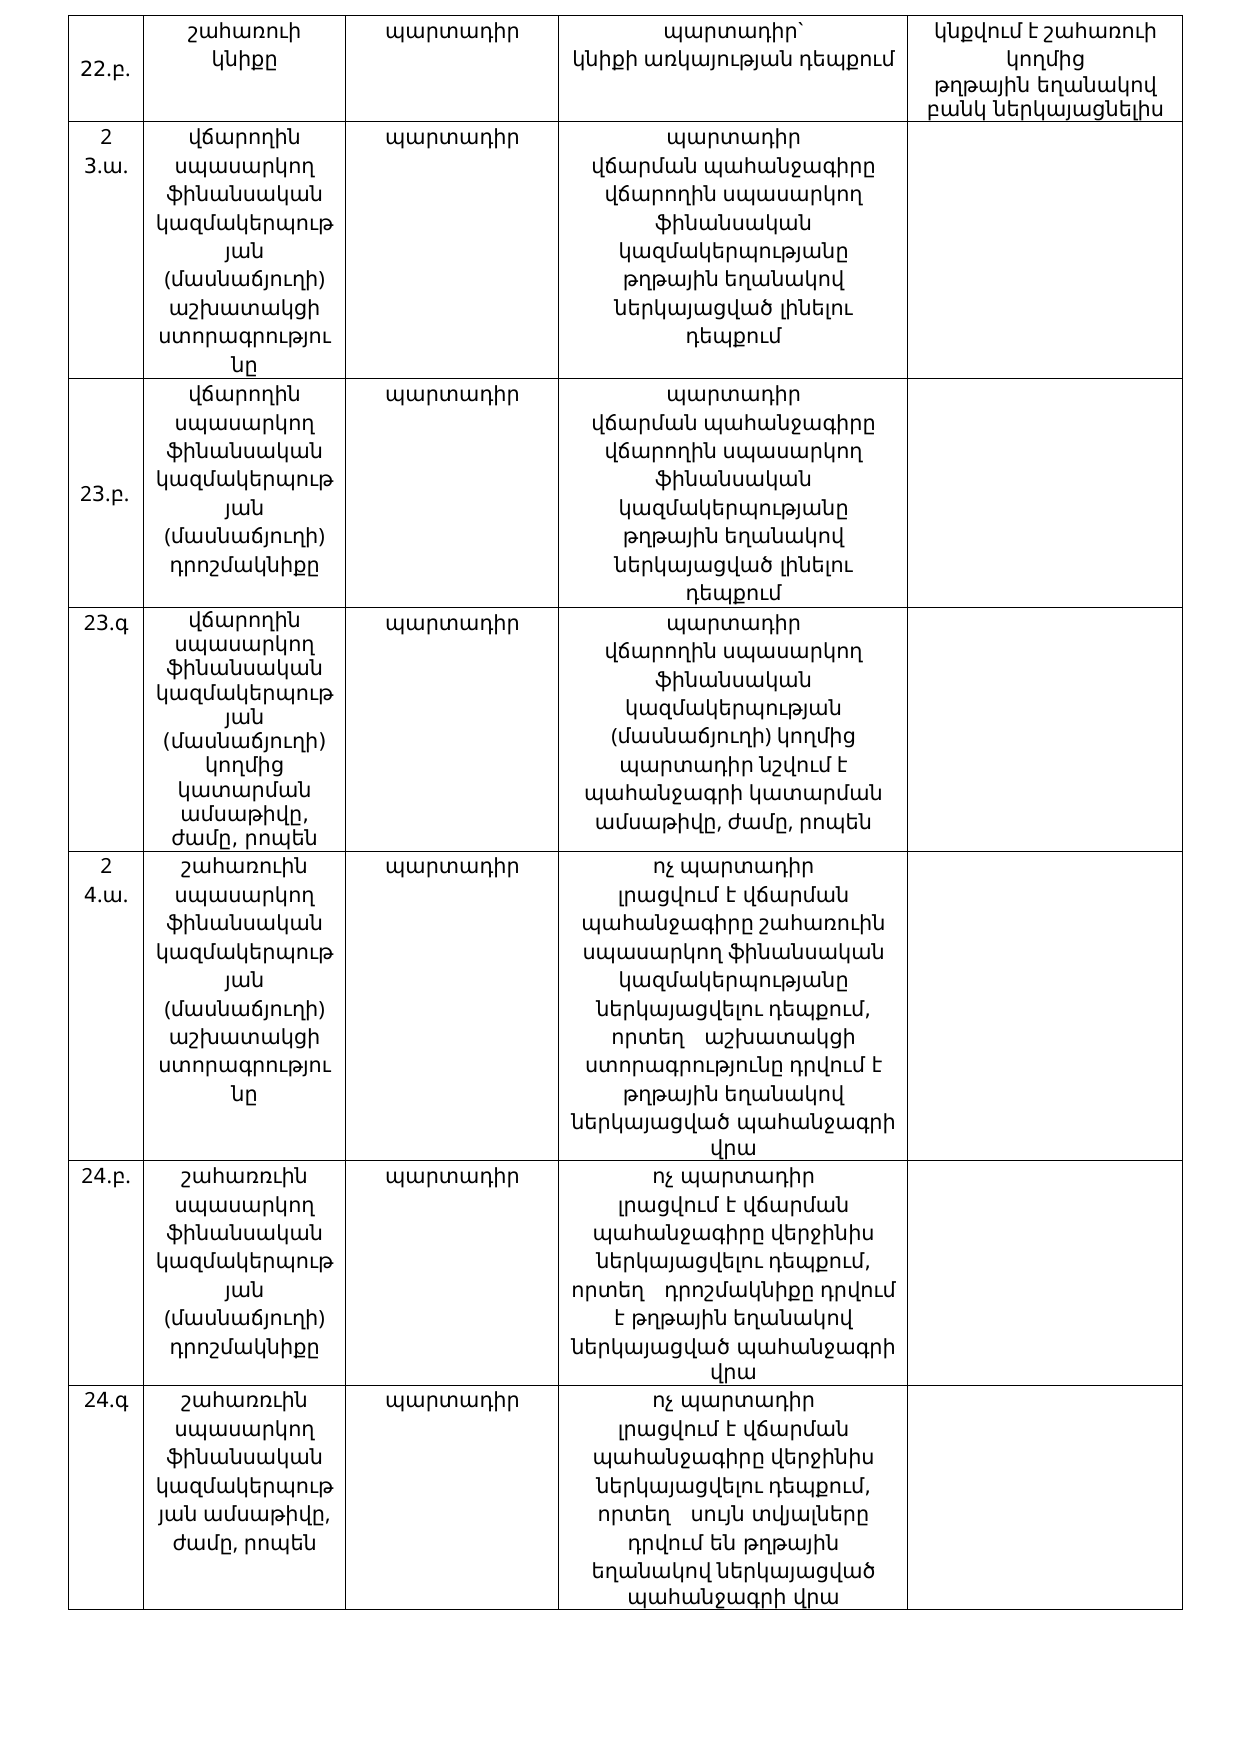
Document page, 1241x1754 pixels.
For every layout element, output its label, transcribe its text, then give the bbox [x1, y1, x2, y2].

table_cell պարտադիր [346, 379, 558, 607]
table_cell պարտադիր [346, 852, 558, 1160]
table_cell [908, 608, 1182, 851]
table_cell 23.գ [69, 608, 143, 851]
table_cell պարտադիր` կնիքի առկայության դեպքում [559, 16, 907, 121]
table_cell պարտադիր [346, 608, 558, 851]
table_cell պարտադիր [346, 1161, 558, 1384]
table_cell վճարողին սպասարկող ֆինանսական կազմակերպության (մասնաճյուղի) դրոշմակնիքը [144, 379, 345, 607]
table_cell շահառռւին սպասարկող ֆինանսական կազմակերպության ամսաթիվը, ժամը, րոպեն [144, 1386, 345, 1609]
table_cell կնքվում է շահառուի կողմից թղթային եղանակով բանկ ներկայացնելիս [908, 16, 1182, 121]
table_cell պարտադիր [346, 122, 558, 378]
table_cell շահառռւին սպասարկող ֆինանսական կազմակերպության (մասնաճյուղի) դրոշմակնիքը [144, 1161, 345, 1384]
table_cell 24.գ [69, 1386, 143, 1609]
table_cell ոչ պարտադիր լրացվում է վճարման պահանջագիրը շահառուին սպասարկող ֆինանսական կազմակերպությանը ներկայացվելու դեպքում, որտեղ աշխատակցի ստորագրությունը դրվում է թղթային եղանակով ներկայացված պահանջագրի վրա [559, 852, 907, 1160]
table_cell պարտադիր [346, 16, 558, 121]
table_cell 24.ա. [69, 852, 143, 1160]
table_cell պարտադիր վճարման պահանջագիրը վճարողին սպասարկող ֆինանսական կազմակերպությանը թղթային եղանակով ներկայացված լինելու դեպքում [559, 379, 907, 607]
table_cell պարտադիր վճարողին սպասարկող ֆինանսական կազմակերպության (մասնաճյուղի) կողմից պարտադիր նշվում է պահանջագրի կատարման ամսաթիվը, ժամը, րոպեն [559, 608, 907, 851]
table_cell 24.բ. [69, 1161, 143, 1384]
table_cell 23.ա. [69, 122, 143, 378]
table_cell պարտադիր [346, 1386, 558, 1609]
table_cell ոչ պարտադիր լրացվում է վճարման պահանջագիրը վերջինիս ներկայացվելու դեպքում, որտեղ դրոշմակնիքը դրվում է թղթային եղանակով ներկայացված պահանջագրի վրա [559, 1161, 907, 1384]
table_cell շահառուի կնիքը [144, 16, 345, 121]
table_cell շահառուին սպասարկող ֆինանսական կազմակերպության (մասնաճյուղի) աշխատակցի ստորագրությունը [144, 852, 345, 1160]
table_cell 23.բ. [69, 379, 143, 607]
table_cell վճարողին սպասարկող ֆինանսական կազմակերպության (մասնաճյուղի) կողմից կատարման ամսաթիվը, ժամը, րոպեն [144, 608, 345, 851]
table_cell [908, 852, 1182, 1160]
table_cell [908, 379, 1182, 607]
table_cell վճարողին սպասարկող ֆինանսական կազմակերպության (մասնաճյուղի) աշխատակցի ստորագրությունը [144, 122, 345, 378]
table_cell [908, 122, 1182, 378]
table_cell ոչ պարտադիր լրացվում է վճարման պահանջագիրը վերջինիս ներկայացվելու դեպքում, որտեղ սույն տվյալները դրվում են թղթային եղանակով ներկայացված պահանջագրի վրա [559, 1386, 907, 1609]
table_cell 22.բ. [69, 16, 143, 121]
table_cell [908, 1161, 1182, 1384]
table_cell պարտադիր վճարման պահանջագիրը վճարողին սպասարկող ֆինանսական կազմակերպությանը թղթային եղանակով ներկայացված լինելու դեպքում [559, 122, 907, 378]
table_cell [908, 1386, 1182, 1609]
